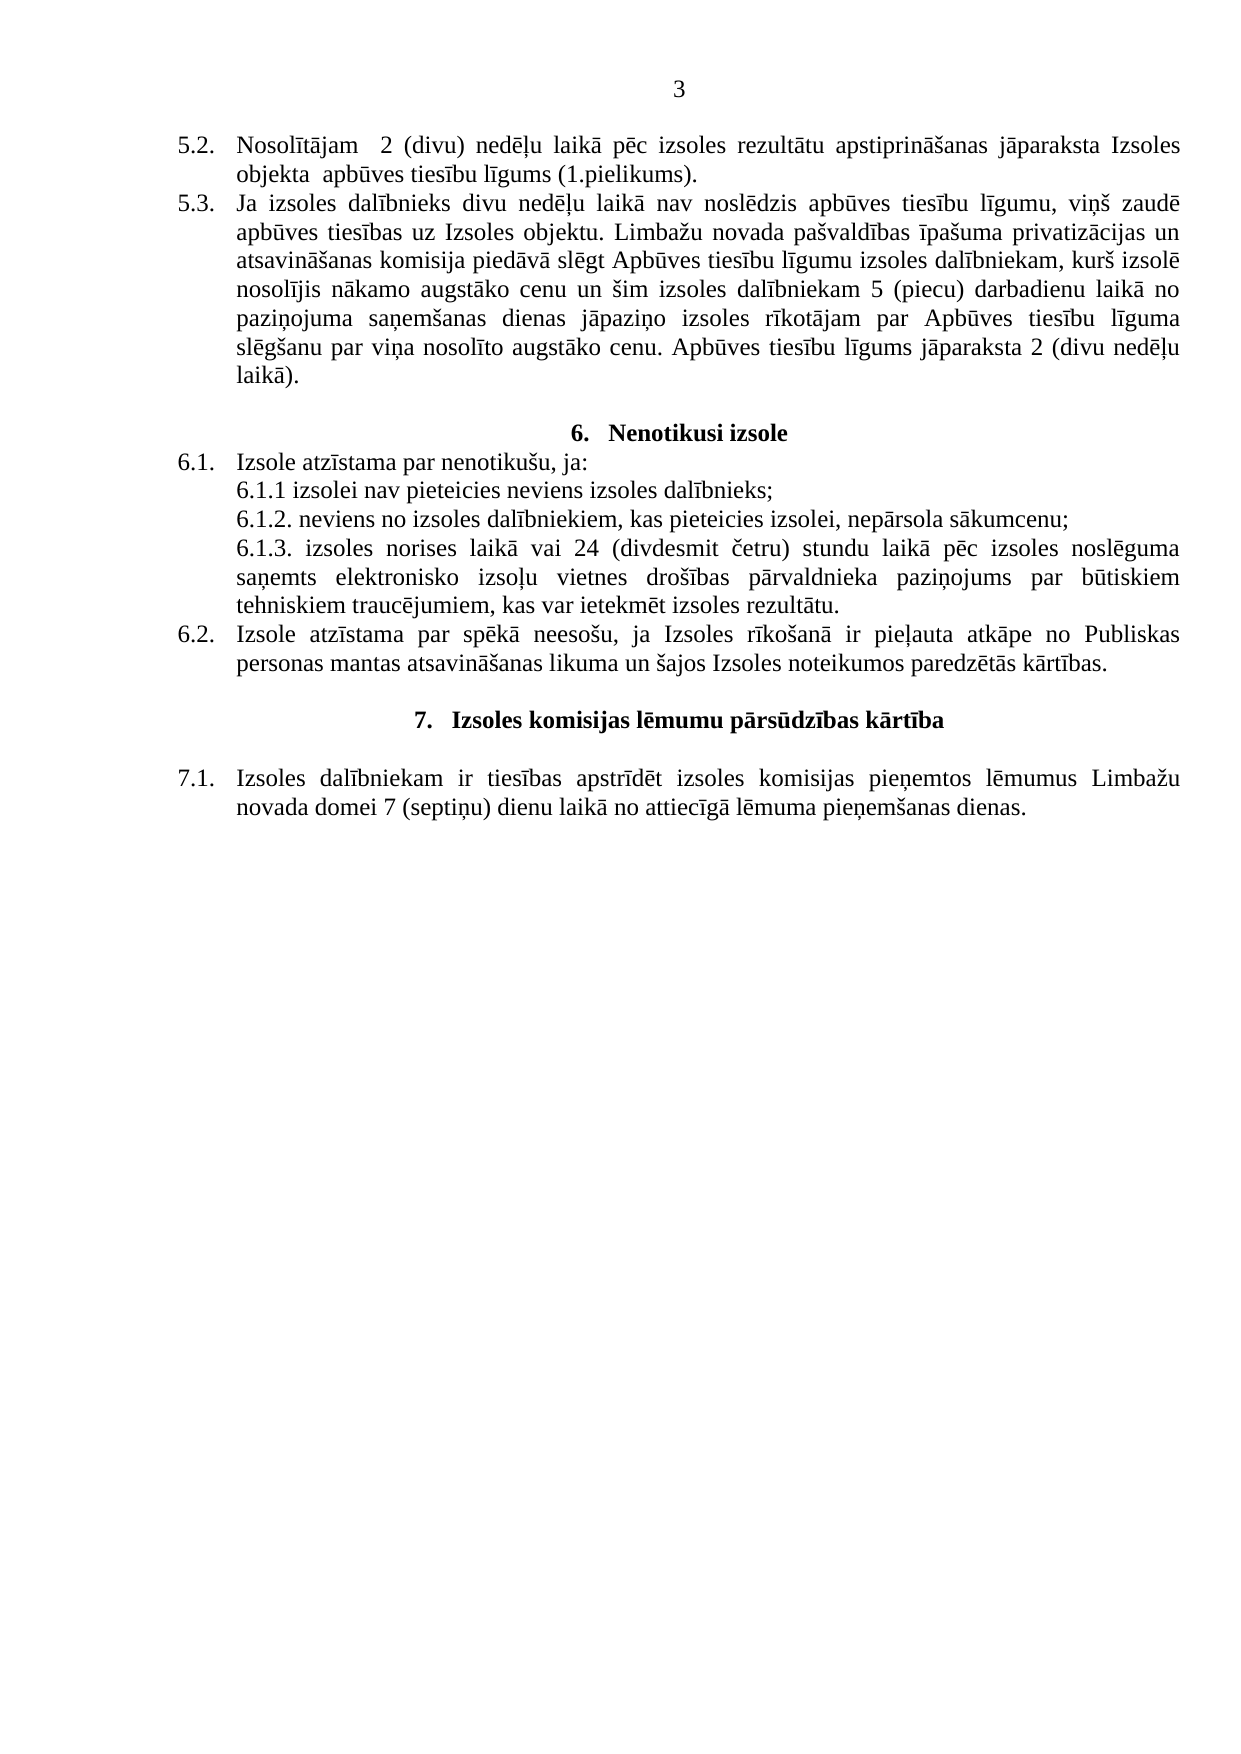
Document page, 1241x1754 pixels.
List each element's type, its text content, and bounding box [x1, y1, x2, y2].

text 6.1.2. neviens no izsoles dalībniekiem, kas pieteicies izsolei, nepārsola sākumcenu; [236, 504, 1181, 533]
list Izsoles dalībniekam ir tiesības apstrīdēt izsoles komisijas pieņemtos lēmumus Limbažu novada domei 7 (septiņu) dienu laikā no attiecīgā lēmuma pieņemšanas dienas. [177, 763, 1181, 821]
list Ja izsoles dalībnieks divu nedēļu laikā nav noslēdzis apbūves tiesību līgumu, viņš zaudē apbūves tiesības uz Izsoles objektu. Limbažu novada pašvaldības īpašuma privatizācijas un atsavināšanas komisija piedāvā slēgt Apbūves tiesību līgumu izsoles dalībniekam, kurš izsolē nosolījis nākamo augstāko cenu un šim izsoles dalībniekam 5 (piecu) darbadienu laikā no paziņojuma saņemšanas dienas jāpaziņo izsoles rīkotājam par Apbūves tiesību līguma slēgšanu par viņa nosolīto augstāko cenu. Apbūves tiesību līgums jāparaksta 2 (divu nedēļu laikā). [177, 188, 1181, 389]
list Nosolītājam 2 (divu) nedēļu laikā pēc izsoles rezultātu apstiprināšanas jāparaksta Izsoles objekta apbūves tiesību līgums (1.pielikums). [177, 131, 1181, 188]
text 6.1.1 izsolei nav pieteicies neviens izsoles dalībnieks; [236, 476, 1181, 504]
list Izsole atzīstama par nenotikušu, ja: [177, 447, 1181, 476]
list Izsoles komisijas lēmumu pārsūdzības kārtība [177, 706, 1181, 734]
list Nenotikusi izsole [177, 418, 1181, 447]
list Izsole atzīstama par spēkā neesošu, ja Izsoles rīkošanā ir pieļauta atkāpe no Publiskas personas mantas atsavināšanas likuma un šajos Izsoles noteikumos paredzētās kārtības. [177, 619, 1181, 677]
text 6.1.3. izsoles norises laikā vai 24 (divdesmit četru) stundu laikā pēc izsoles noslēguma saņemts elektronisko izsoļu vietnes drošības pārvaldnieka paziņojums par būtiskiem tehniskiem traucējumiem, kas var ietekmēt izsoles rezultātu. [236, 533, 1181, 619]
